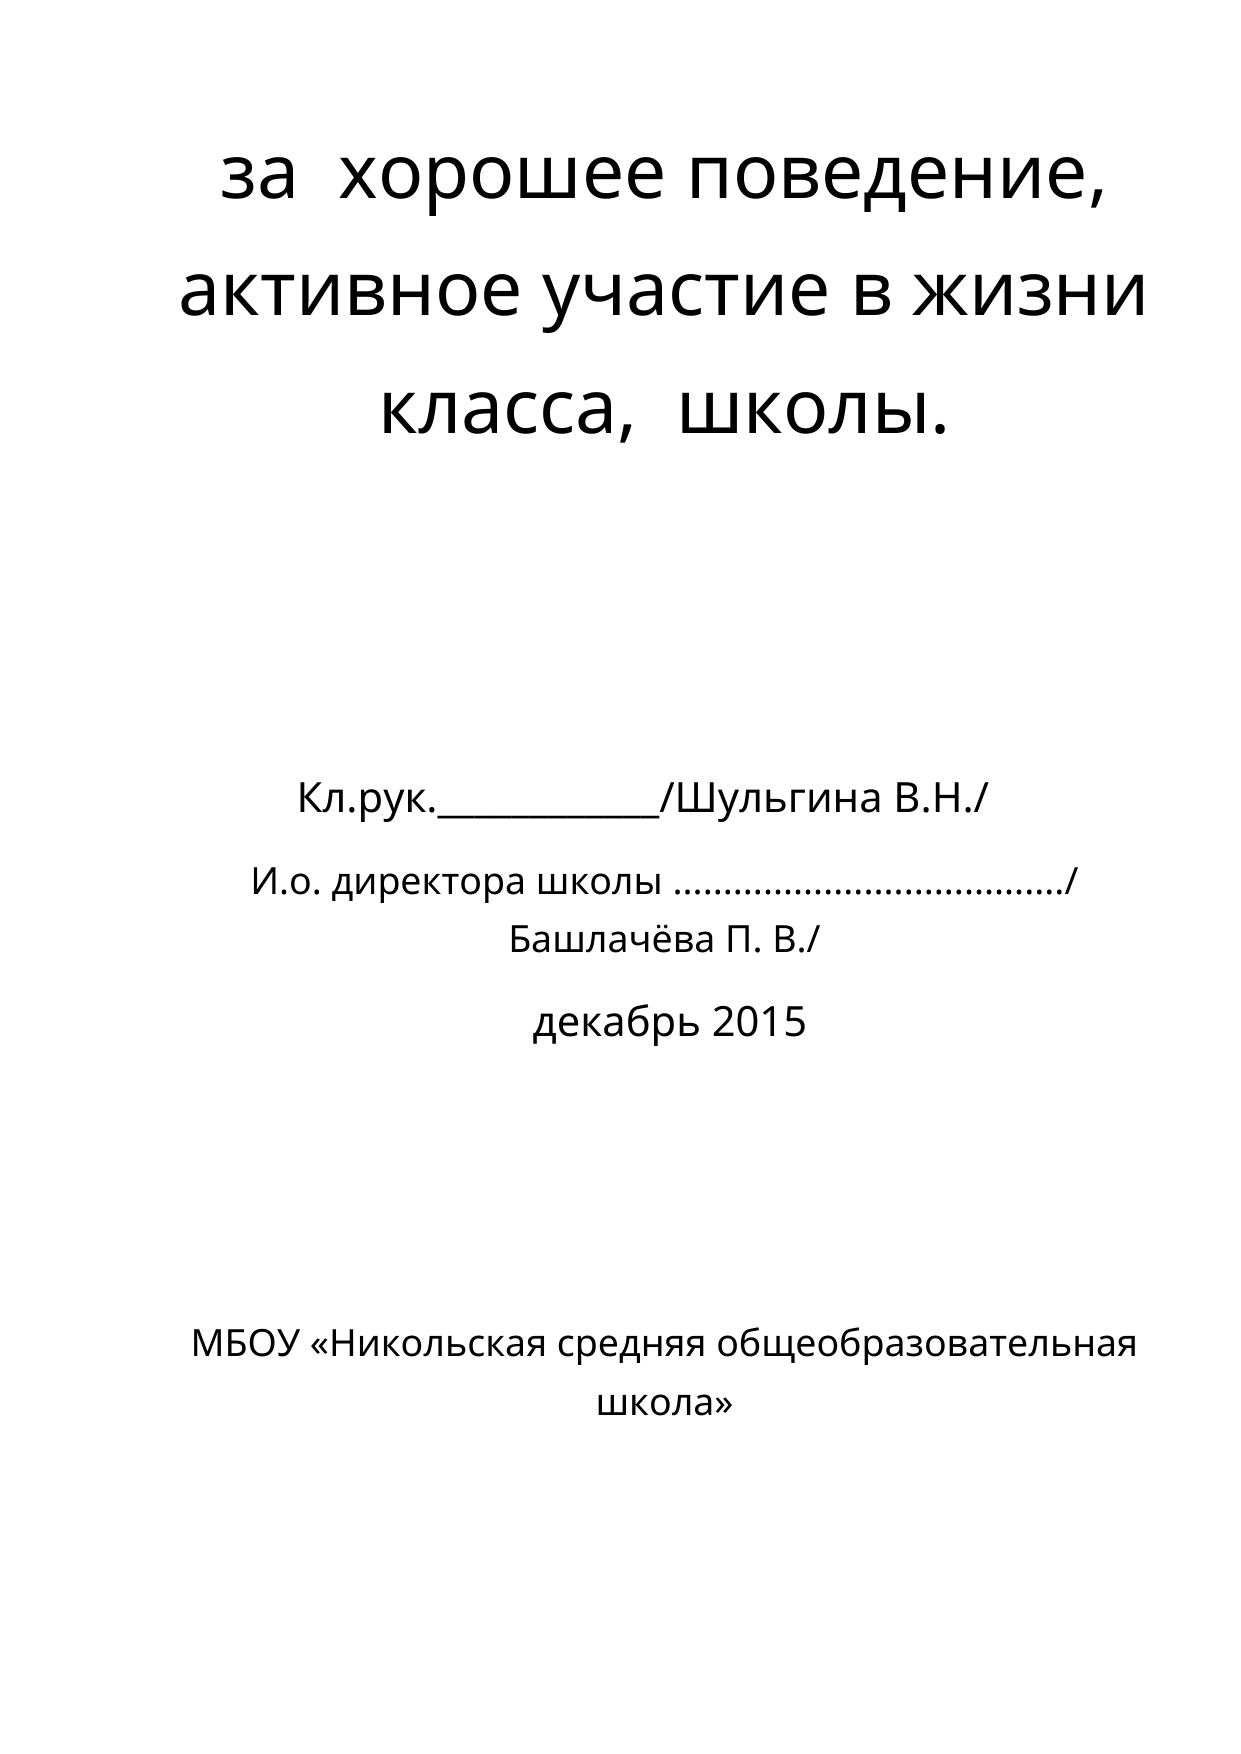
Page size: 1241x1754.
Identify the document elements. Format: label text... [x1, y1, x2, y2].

text Кл.рук.____________/Шульгина В.Н./ [177, 768, 1152, 825]
text И.о. директора школы ......................................./ Башлачёва П. В./ [177, 854, 1152, 964]
text декабрь 2015 [177, 992, 1152, 1049]
text за хорошее поведение, активное участие в жизни класса, школы. [177, 118, 1152, 455]
text МБОУ «Никольская средняя общеобразовательная школа» [177, 1317, 1152, 1426]
